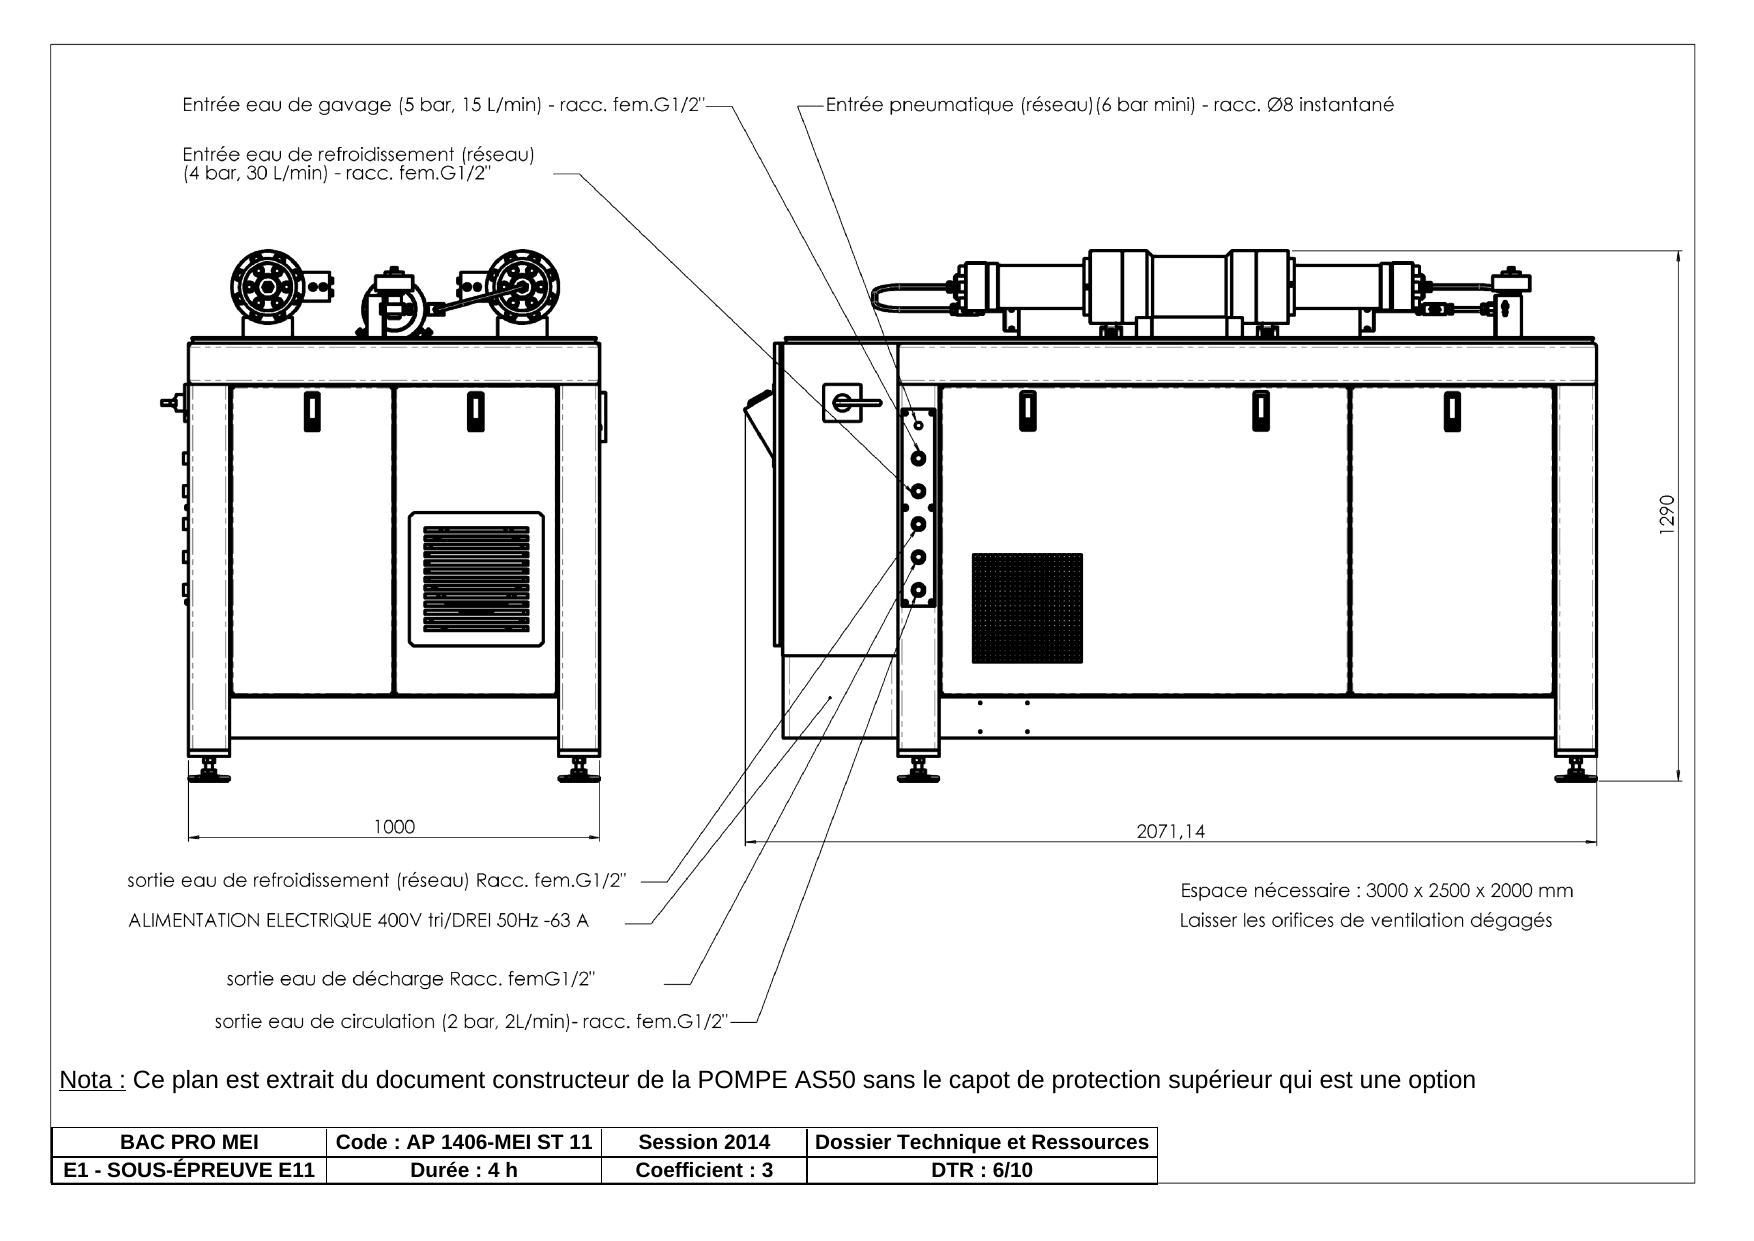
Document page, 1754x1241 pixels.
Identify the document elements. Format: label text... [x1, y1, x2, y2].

text Nota : Ce plan est extrait du document constructeur de la POMPE AS50 sans le capot de protection supérieur qui est une option [59, 1065, 1695, 1094]
picture [45, 39, 1697, 1187]
